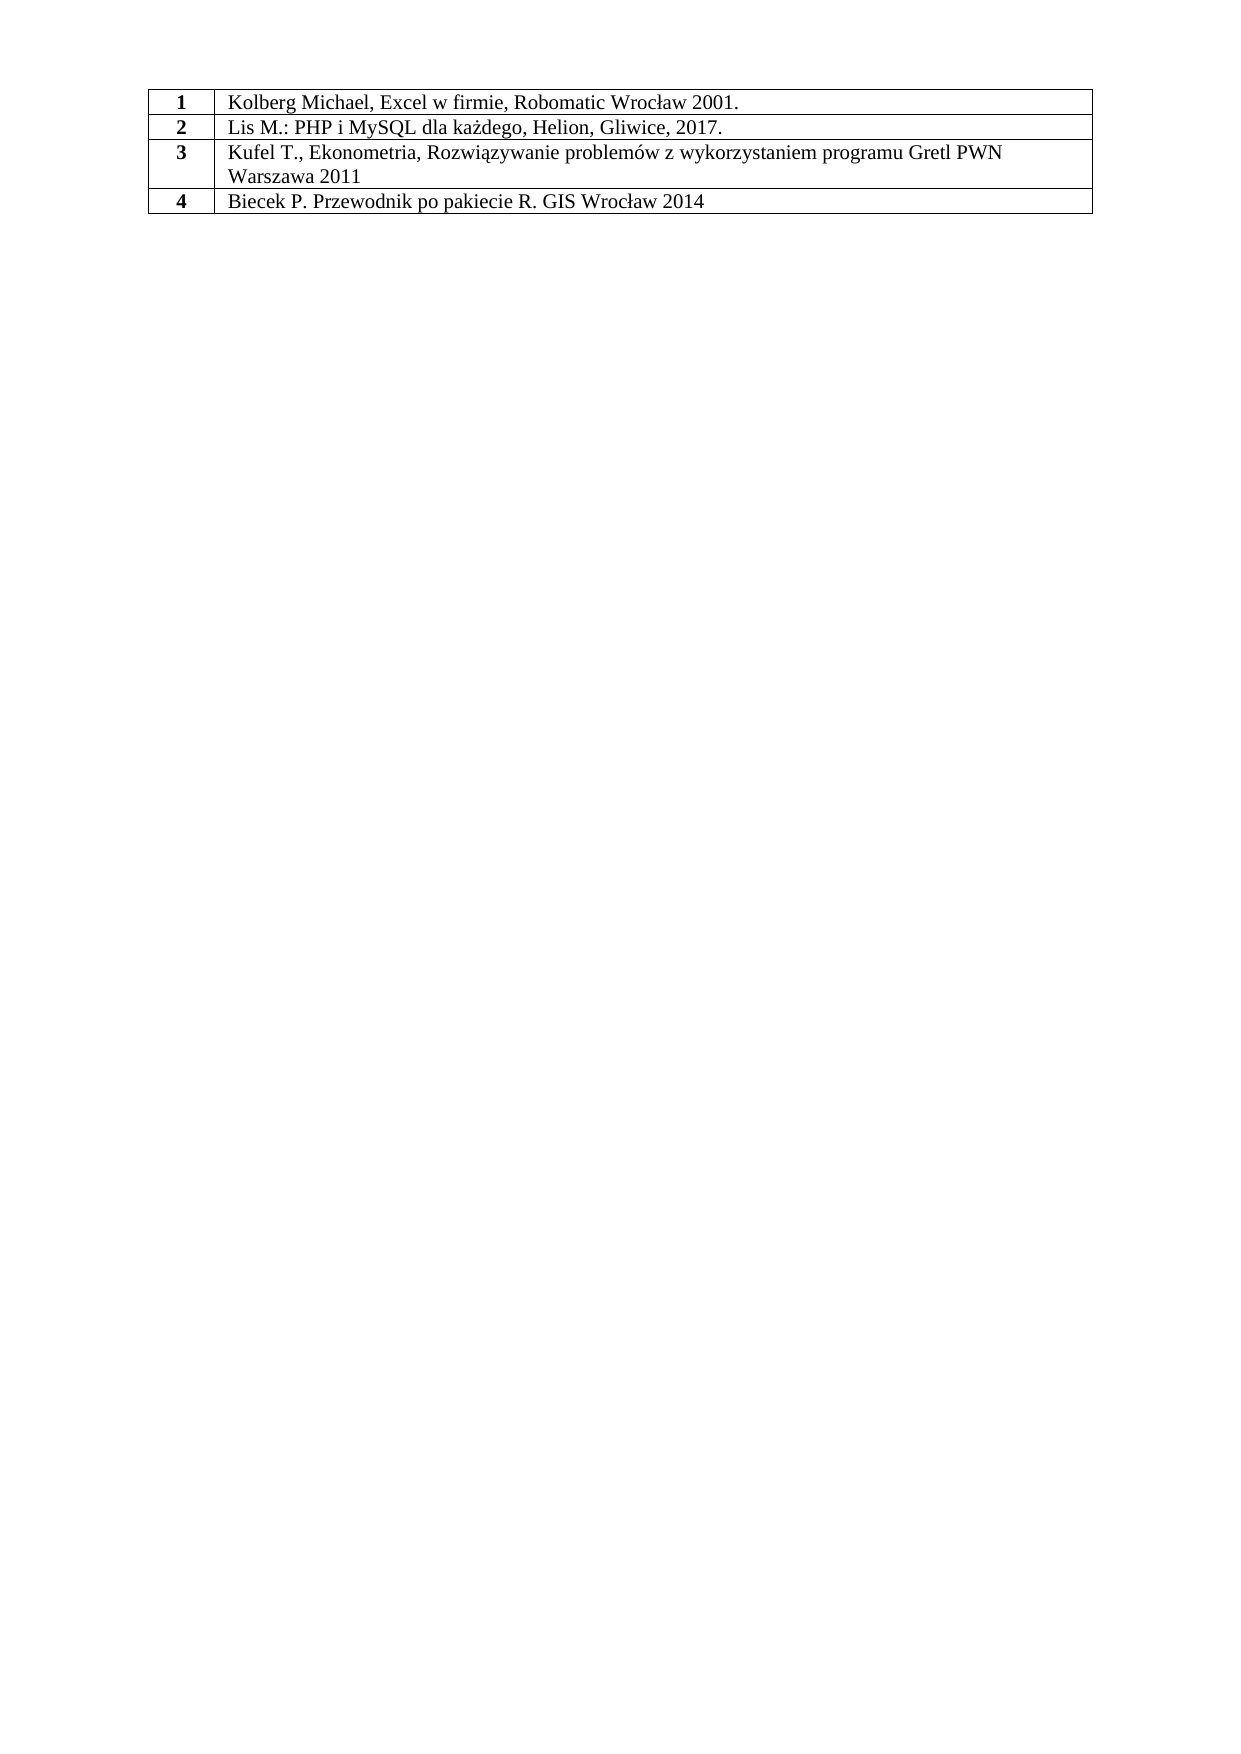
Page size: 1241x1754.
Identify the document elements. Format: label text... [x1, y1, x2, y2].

table_cell Lis M.: PHP i MySQL dla każdego, Helion, Gliwice, 2017. [215, 115, 1092, 139]
table_cell Biecek P. Przewodnik po pakiecie R. GIS Wrocław 2014 [215, 189, 1092, 213]
table_header 1 [149, 90, 214, 114]
table_cell 3 [149, 140, 214, 188]
table_cell 4 [149, 189, 214, 213]
table_cell 2 [149, 115, 214, 139]
table_header Kolberg Michael, Excel w firmie, Robomatic Wrocław 2001. [215, 90, 1092, 114]
table_cell Kufel T., Ekonometria, Rozwiązywanie problemów z wykorzystaniem programu Gretl PWN Warszawa 2011 [215, 140, 1092, 188]
